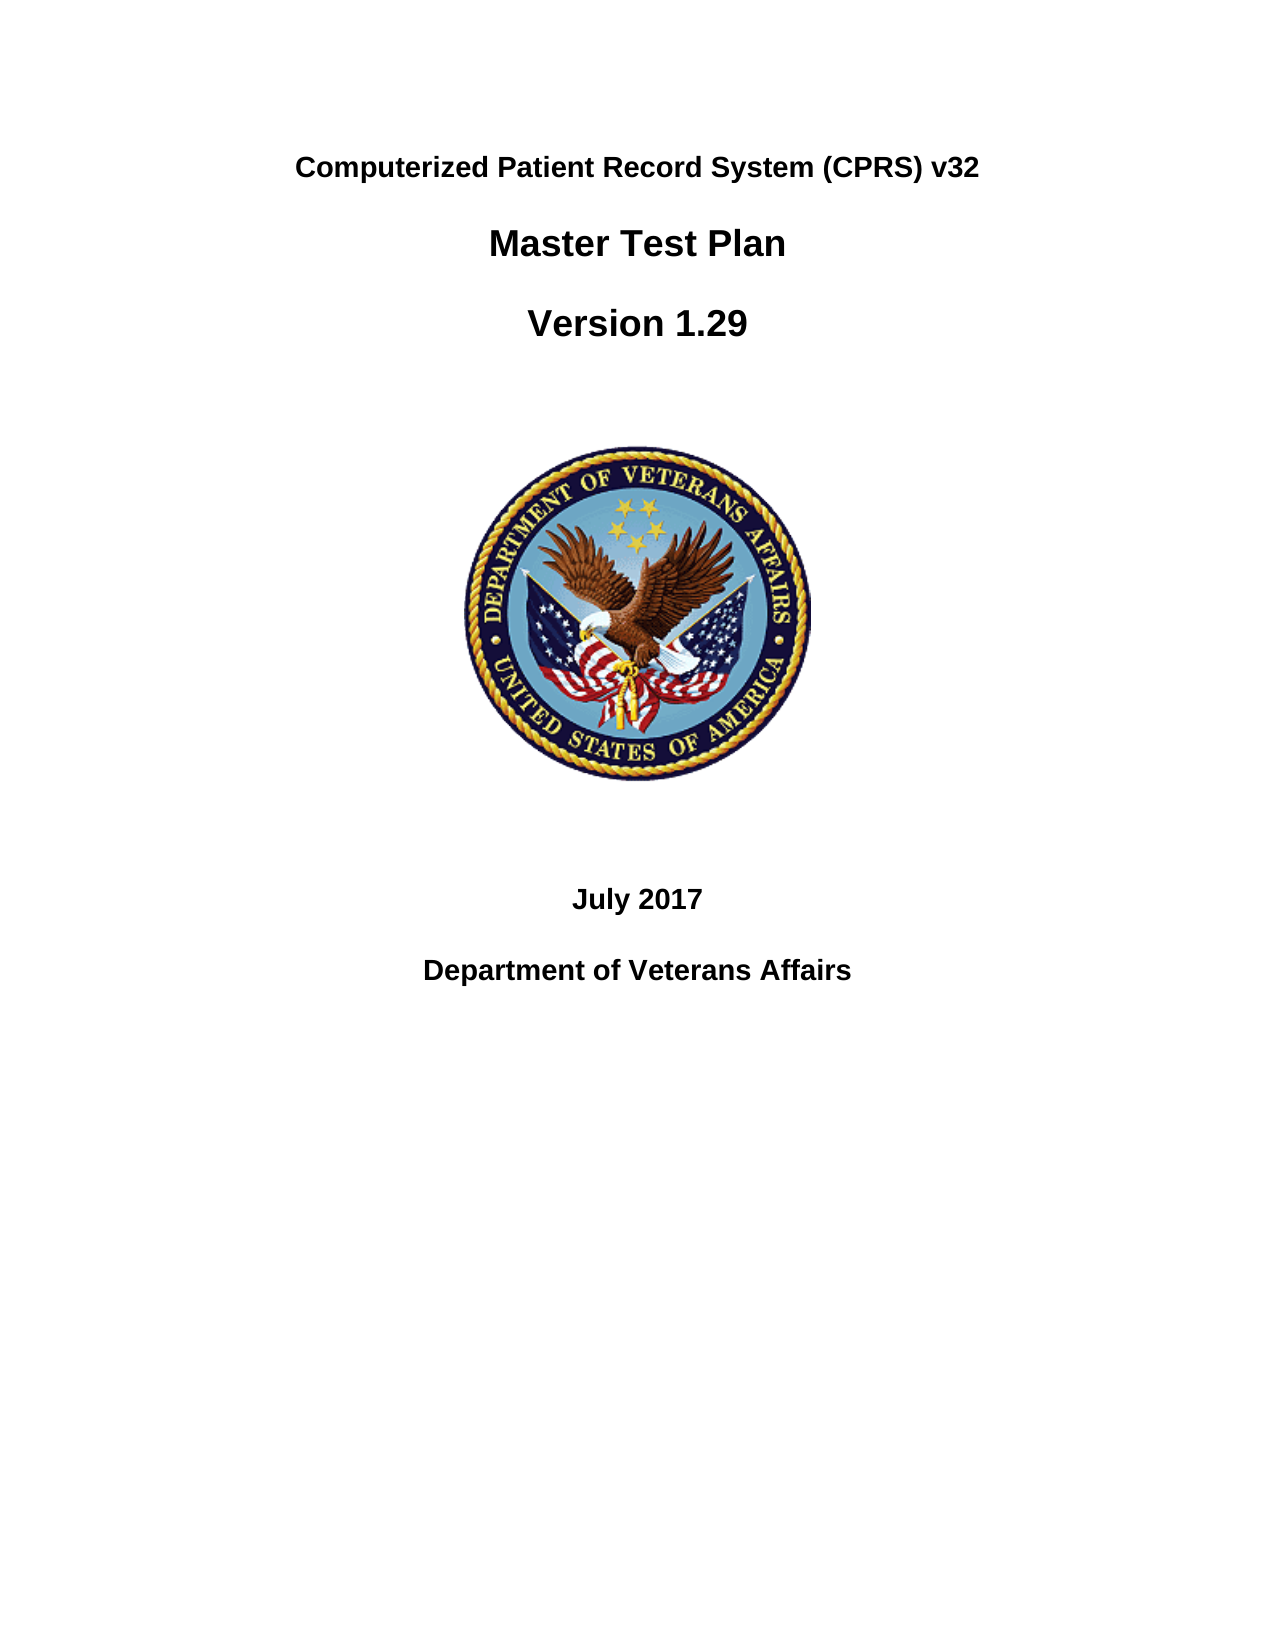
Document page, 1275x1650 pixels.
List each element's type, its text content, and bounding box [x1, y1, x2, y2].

picture [464, 444, 811, 783]
title July 2017 [150, 882, 1125, 916]
title Department of Veterans Affairs [150, 953, 1125, 987]
title Version 1.29 [150, 302, 1125, 345]
title Computerized Patient Record System (CPRS) v32 [150, 150, 1125, 183]
title Master Test Plan [150, 221, 1125, 264]
